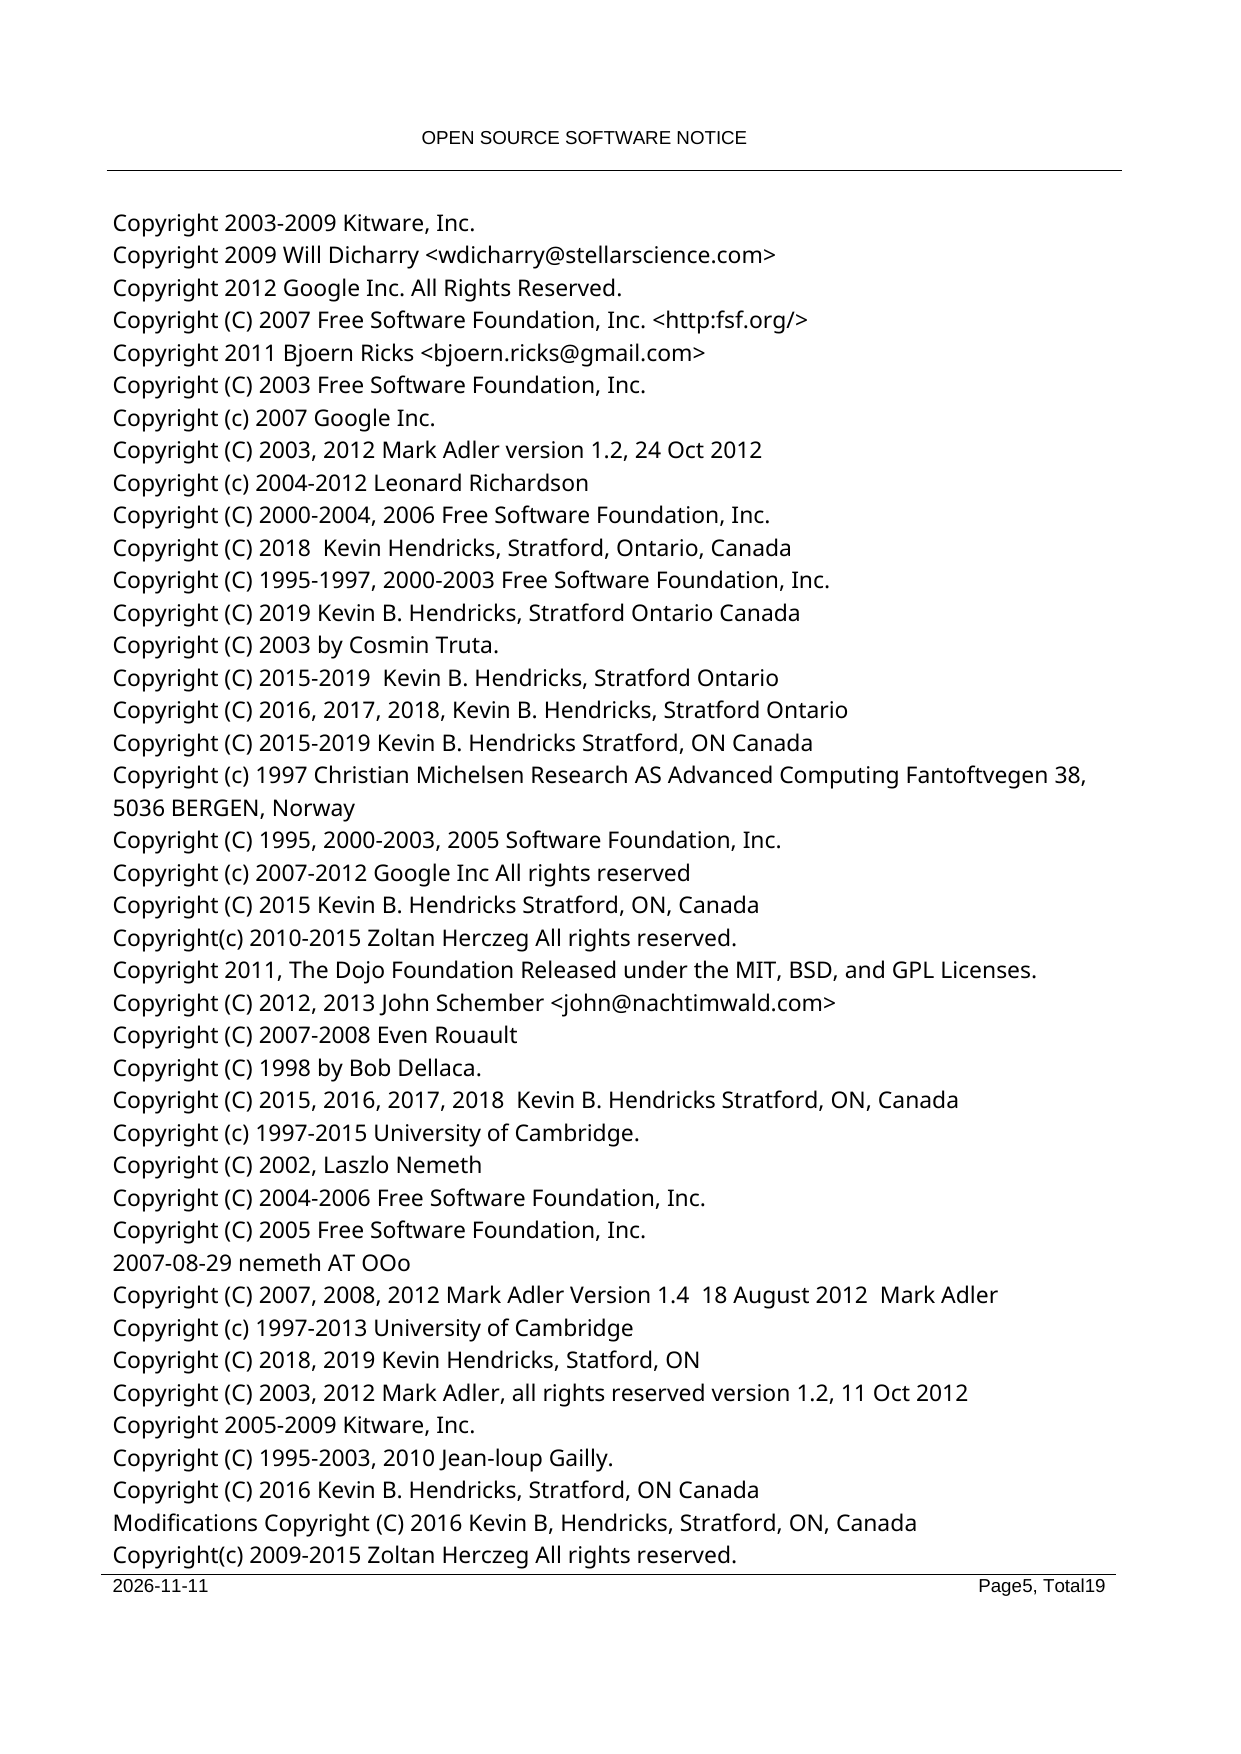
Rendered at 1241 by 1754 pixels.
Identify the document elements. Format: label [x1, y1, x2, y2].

text [112, 206, 1128, 1571]
